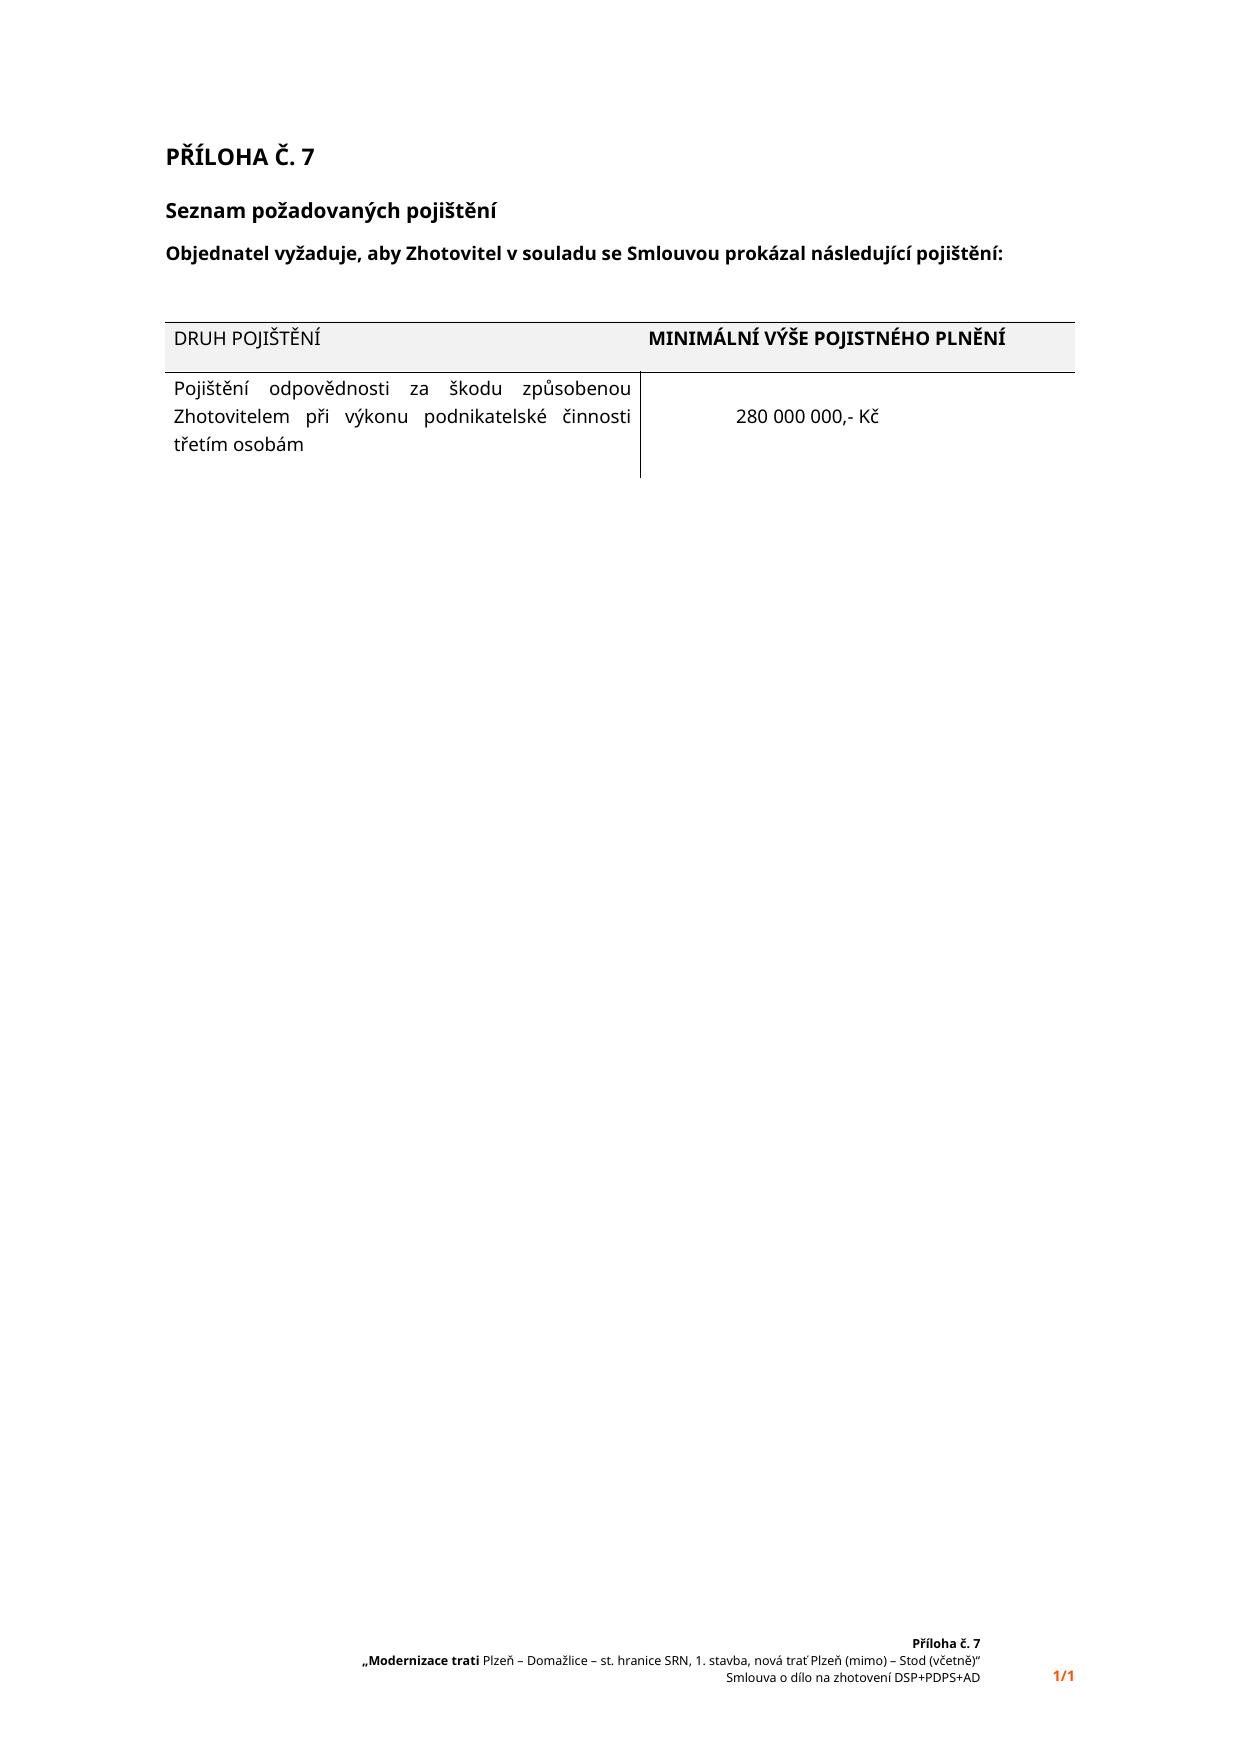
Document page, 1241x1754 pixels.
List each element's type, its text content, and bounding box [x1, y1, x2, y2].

text Příloha č. 7 [165, 141, 1075, 173]
table_header DRUH POJIŠTĚNÍ [165, 323, 640, 371]
text Seznam požadovaných pojištění [165, 197, 1075, 225]
table_cell Pojištění odpovědnosti za škodu způsobenou Zhotovitelem při výkonu podnikatelské činnosti třetím osobám [165, 373, 640, 478]
text Objednatel vyžaduje, aby Zhotovitel v souladu se Smlouvou prokázal následující pojištění: [165, 240, 1075, 266]
table_cell 280 000 000,- Kč [641, 373, 1075, 478]
table_header MINIMÁLNÍ VÝŠE POJISTNÉHO PLNĚNÍ [640, 323, 1075, 371]
